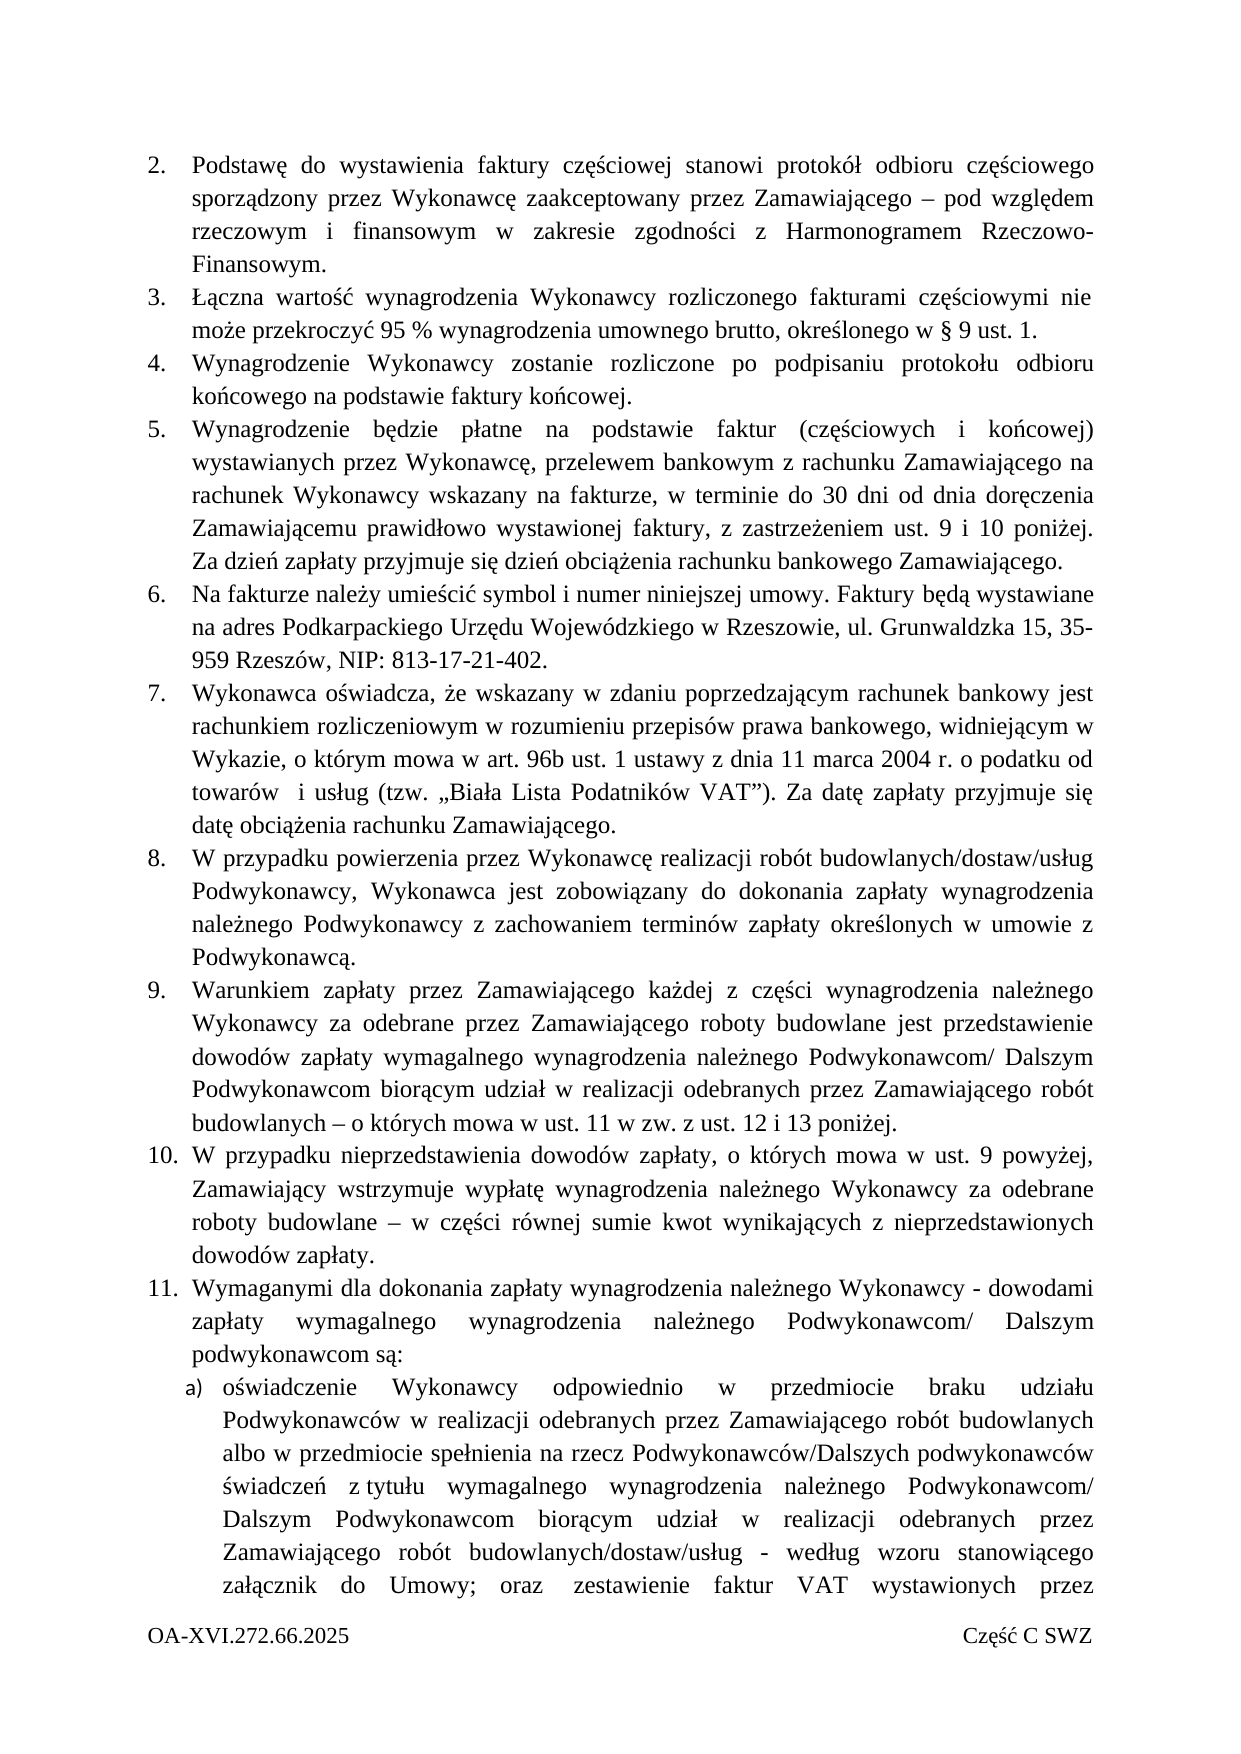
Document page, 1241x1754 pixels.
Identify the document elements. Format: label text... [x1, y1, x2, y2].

list Wynagrodzenie Wykonawcy zostanie rozliczone po podpisaniu protokołu odbioru końcowego na podstawie faktury końcowej. [147, 348, 1094, 410]
list Wymaganymi dla dokonania zapłaty wynagrodzenia należnego Wykonawcy - dowodami zapłaty wymagalnego wynagrodzenia należnego Podwykonawcom/ Dalszym podwykonawcom są: [147, 1273, 1094, 1367]
list Na fakturze należy umieścić symbol i numer niniejszej umowy. Faktury będą wystawiane na adres Podkarpackiego Urzędu Wojewódzkiego w Rzeszowie, ul. Grunwaldzka 15, 35-959 Rzeszów, NIP: 813-17-21-402. [147, 579, 1094, 674]
list Łączna wartość wynagrodzenia Wykonawcy rozliczonego fakturami częściowymi nie może przekroczyć 95 % wynagrodzenia umownego brutto, określonego w § 9 ust. 1. [147, 282, 1092, 344]
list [185, 1372, 1094, 1599]
list Wynagrodzenie będzie płatne na podstawie faktur (częściowych i końcowej) wystawianych przez Wykonawcę, przelewem bankowym z rachunku Zamawiającego na rachunek Wykonawcy wskazany na fakturze, w terminie do 30 dni od dnia doręczenia Zamawiającemu prawidłowo wystawionej faktury, z zastrzeżeniem ust. 9 i 10 poniżej. Za dzień zapłaty przyjmuje się dzień obciążenia rachunku bankowego Zamawiającego. [147, 414, 1094, 575]
list Warunkiem zapłaty przez Zamawiającego każdej z części wynagrodzenia należnego Wykonawcy za odebrane przez Zamawiającego roboty budowlane jest przedstawienie dowodów zapłaty wymagalnego wynagrodzenia należnego Podwykonawcom/ Dalszym Podwykonawcom biorącym udział w realizacji odebranych przez Zamawiającego robót budowlanych – o których mowa w ust. 11 w zw. z ust. 12 i 13 poniżej. [147, 976, 1094, 1136]
list W przypadku nieprzedstawienia dowodów zapłaty, o których mowa w ust. 9 powyżej, Zamawiający wstrzymuje wypłatę wynagrodzenia należnego Wykonawcy za odebrane roboty budowlane – w części równej sumie kwot wynikających z nieprzedstawionych dowodów zapłaty. [147, 1141, 1094, 1268]
list Wykonawca oświadcza, że wskazany w zdaniu poprzedzającym rachunek bankowy jest rachunkiem rozliczeniowym w rozumieniu przepisów prawa bankowego, widniejącym w Wykazie, o którym mowa w art. 96b ust. 1 ustawy z dnia 11 marca 2004 r. o podatku od towarów i usług (tzw. „Biała Lista Podatników VAT”). Za datę zapłaty przyjmuje się datę obciążenia rachunku Zamawiającego. [147, 678, 1094, 839]
list W przypadku powierzenia przez Wykonawcę realizacji robót budowlanych/dostaw/usług Podwykonawcy, Wykonawca jest zobowiązany do dokonania zapłaty wynagrodzenia należnego Podwykonawcy z zachowaniem terminów zapłaty określonych w umowie z Podwykonawcą. [147, 843, 1094, 971]
list Podstawę do wystawienia faktury częściowej stanowi protokół odbioru częściowego sporządzony przez Wykonawcę zaakceptowany przez Zamawiającego – pod względem rzeczowym i finansowym w zakresie zgodności z Harmonogramem Rzeczowo-Finansowym. [147, 150, 1094, 278]
